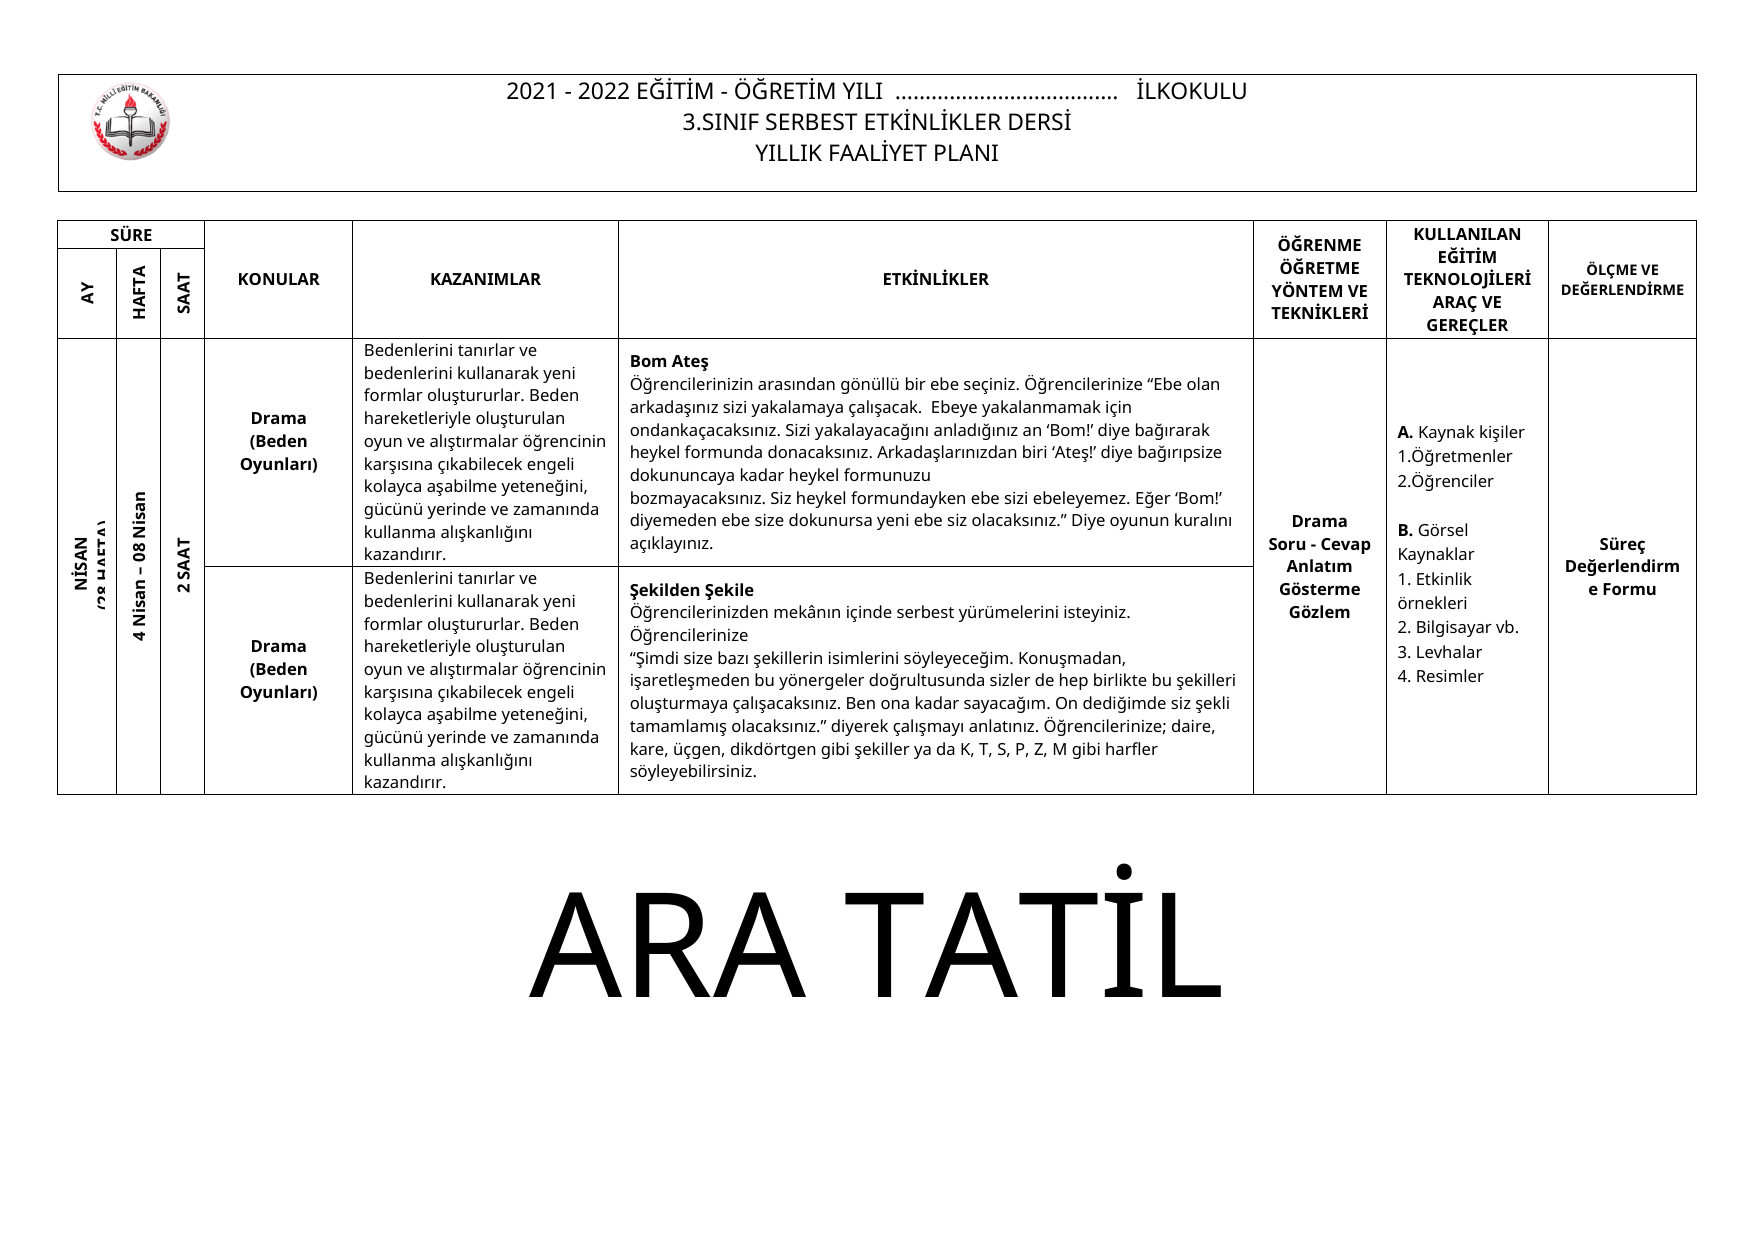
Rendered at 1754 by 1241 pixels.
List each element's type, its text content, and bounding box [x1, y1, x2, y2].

table_header KONULAR [205, 221, 352, 338]
table_cell NİSAN (28.HAFTA) [58, 339, 116, 794]
table_header ÖLÇME VE DEĞERLENDİRME [1549, 221, 1696, 338]
table_cell Süreç Değerlendirme Formu [1549, 339, 1696, 794]
text ARA TATİL [59, 842, 1695, 1040]
table_cell A. Kaynak kişiler 1.Öğretmenler 2.Öğrenciler B. Görsel Kaynaklar 1. Etkinlik örnekleri 2. Bilgisayar vb. 3. Levhalar 4. Resimler [1387, 339, 1548, 794]
table_cell Drama (Beden Oyunları) [205, 339, 352, 566]
table_header KAZANIMLAR [353, 221, 618, 338]
picture [85, 77, 175, 167]
table_header KULLANILAN EĞİTİM TEKNOLOJİLERİ ARAÇ VE GEREÇLER [1387, 221, 1548, 338]
table_header ETKİNLİKLER [619, 221, 1253, 338]
table_cell Bom Ateş Öğrencilerinizin arasından gönüllü bir ebe seçiniz. Öğrencilerinize “Ebe olan arkadaşınız sizi yakalamaya çalışacak. Ebeye yakalanmamak için ondankaçacaksınız. Sizi yakalayacağını anladığınız an ‘Bom!’ diye bağırarak heykel formunda donacaksınız. Arkadaşlarınızdan biri ‘Ateş!’ diye bağırıpsize dokununcaya kadar heykel formunuzu bozmayacaksınız. Siz heykel formundayken ebe sizi ebeleyemez. Eğer ‘Bom!’ diyemeden ebe size dokunursa yeni ebe siz olacaksınız.” Diye oyunun kuralını açıklayınız. [619, 339, 1253, 566]
table_cell AY [58, 249, 116, 338]
table_cell 2 SAAT [161, 339, 204, 794]
table_header SÜRE [58, 221, 204, 248]
table_header ÖĞRENME ÖĞRETME YÖNTEM VE TEKNİKLERİ [1254, 221, 1386, 338]
table_cell Şekilden Şekile Öğrencilerinizden mekânın içinde serbest yürümelerini isteyiniz. Öğrencilerinize “Şimdi size bazı şekillerin isimlerini söyleyeceğim. Konuşmadan, işaretleşmeden bu yönergeler doğrultusunda sizler de hep birlikte bu şekilleri oluşturmaya çalışacaksınız. Ben ona kadar sayacağım. On dediğimde siz şekli tamamlamış olacaksınız.” diyerek çalışmayı anlatınız. Öğrencilerinize; daire, kare, üçgen, dikdörtgen gibi şekiller ya da K, T, S, P, Z, M gibi harfler söyleyebilirsiniz. [619, 567, 1253, 794]
table_cell HAFTA [117, 249, 160, 338]
table_cell Drama Soru - Cevap Anlatım Gösterme Gözlem [1254, 339, 1386, 794]
table_cell SAAT [161, 249, 204, 338]
table_cell Drama (Beden Oyunları) [205, 567, 352, 794]
table_cell 4 Nisan – 08 Nisan [117, 339, 160, 794]
